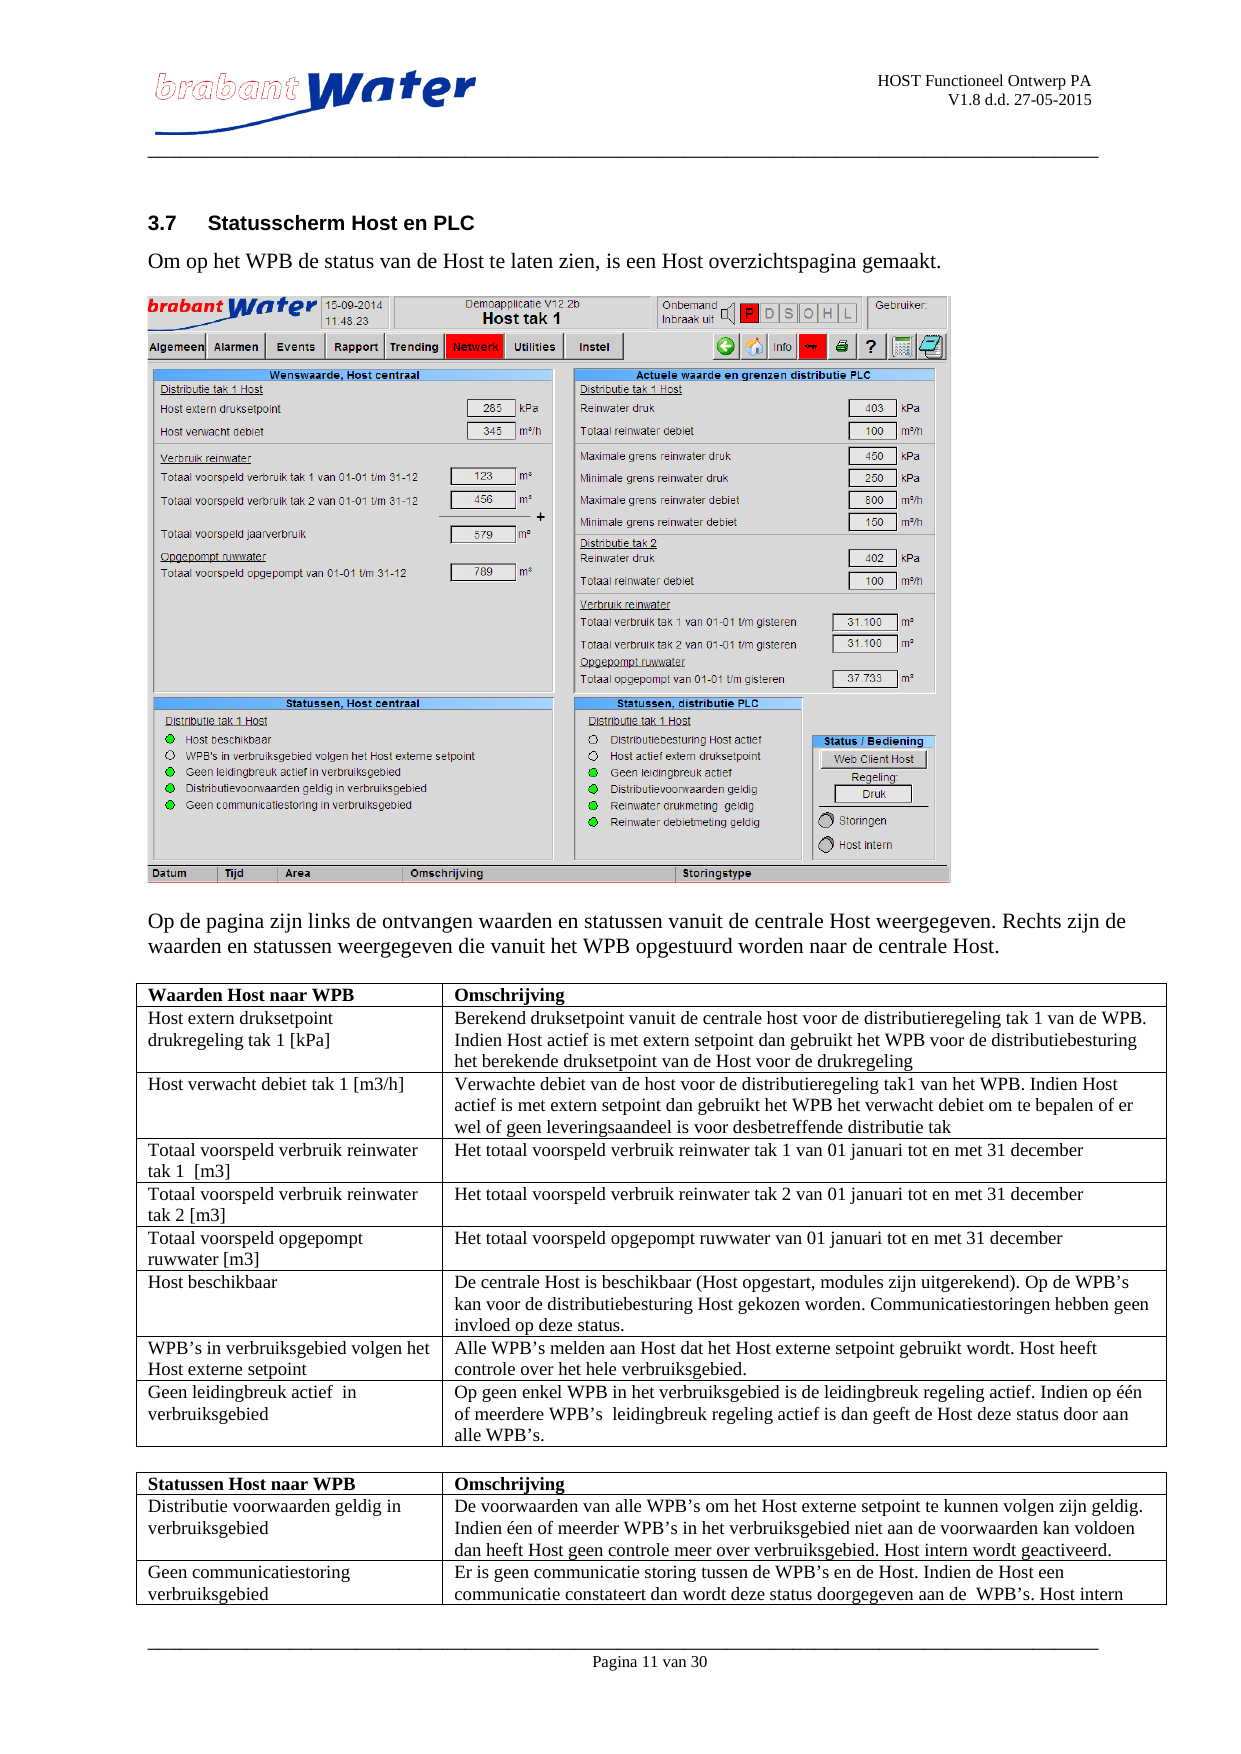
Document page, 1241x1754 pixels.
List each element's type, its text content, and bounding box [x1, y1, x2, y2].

table_header Statussen Host naar WPB [137, 1473, 442, 1494]
table_cell Totaal voorspeld verbruik reinwater tak 2 [m3] [137, 1183, 442, 1226]
table_header Waarden Host naar WPB [137, 984, 442, 1006]
table_cell Host beschikbaar [137, 1271, 442, 1336]
table_cell Het totaal voorspeld opgepompt ruwwater van 01 januari tot en met 31 december [443, 1227, 1166, 1270]
table_cell Geen leidingbreuk actief in verbruiksgebied [137, 1381, 442, 1446]
table_cell Host verwacht debiet tak 1 [m3/h] [137, 1073, 442, 1137]
table_cell Berekend druksetpoint vanuit de centrale host voor de distributieregeling tak 1 van de WPB. Indien Host actief is met extern setpoint dan gebruikt het WPB voor de distributiebesturing het berekende druksetpoint van de Host voor de drukregeling [443, 1007, 1166, 1072]
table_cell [137, 1561, 442, 1604]
table_cell Distributie voorwaarden geldig in verbruiksgebied [137, 1495, 442, 1560]
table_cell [443, 1561, 1166, 1604]
table_cell Verwachte debiet van de host voor de distributieregeling tak1 van het WPB. Indien Host actief is met extern setpoint dan gebruikt het WPB het verwacht debiet om te bepalen of er wel of geen leveringsaandeel is voor desbetreffende distributie tak [443, 1073, 1166, 1137]
table_cell WPB’s in verbruiksgebied volgen het Host externe setpoint [137, 1337, 442, 1380]
table_cell Totaal voorspeld opgepompt ruwwater [m3] [137, 1227, 442, 1270]
text Op de pagina zijn links de ontvangen waarden en statussen vanuit de centrale Host weergegeven. Rechts zijn de waarden en statussen weergegeven die vanuit het WPB opgestuurd worden naar de centrale Host. [148, 908, 1152, 958]
table_cell Host extern druksetpoint drukregeling tak 1 [kPa] [137, 1007, 442, 1072]
table_cell De voorwaarden van alle WPB’s om het Host externe setpoint te kunnen volgen zijn geldig. Indien éen of meerder WPB’s in het verbruiksgebied niet aan de voorwaarden kan voldoen dan heeft Host geen controle meer over verbruiksgebied. Host intern wordt geactiveerd. [443, 1495, 1166, 1560]
table_cell Het totaal voorspeld verbruik reinwater tak 1 van 01 januari tot en met 31 december [443, 1139, 1166, 1182]
table_header Omschrijving [443, 1473, 1166, 1494]
table_cell Alle WPB’s melden aan Host dat het Host externe setpoint gebruikt wordt. Host heeft controle over het hele verbruiksgebied. [443, 1337, 1166, 1380]
table_cell Het totaal voorspeld verbruik reinwater tak 2 van 01 januari tot en met 31 december [443, 1183, 1166, 1226]
subtitle Statusscherm Host en PLC [148, 211, 1152, 235]
picture [147, 296, 951, 883]
table_header Omschrijving [443, 984, 1166, 1006]
table_cell Totaal voorspeld verbruik reinwater tak 1 [m3] [137, 1139, 442, 1182]
table_cell De centrale Host is beschikbaar (Host opgestart, modules zijn uitgerekend). Op de WPB’s kan voor de distributiebesturing Host gekozen worden. Communicatiestoringen hebben geen invloed op deze status. [443, 1271, 1166, 1336]
picture [155, 70, 476, 135]
table_cell Op geen enkel WPB in het verbruiksgebied is de leidingbreuk regeling actief. Indien op één of meerdere WPB’s leidingbreuk regeling actief is dan geeft de Host deze status door aan alle WPB’s. [443, 1381, 1166, 1446]
text Om op het WPB de status van de Host te laten zien, is een Host overzichtspagina gemaakt. [148, 248, 1152, 273]
